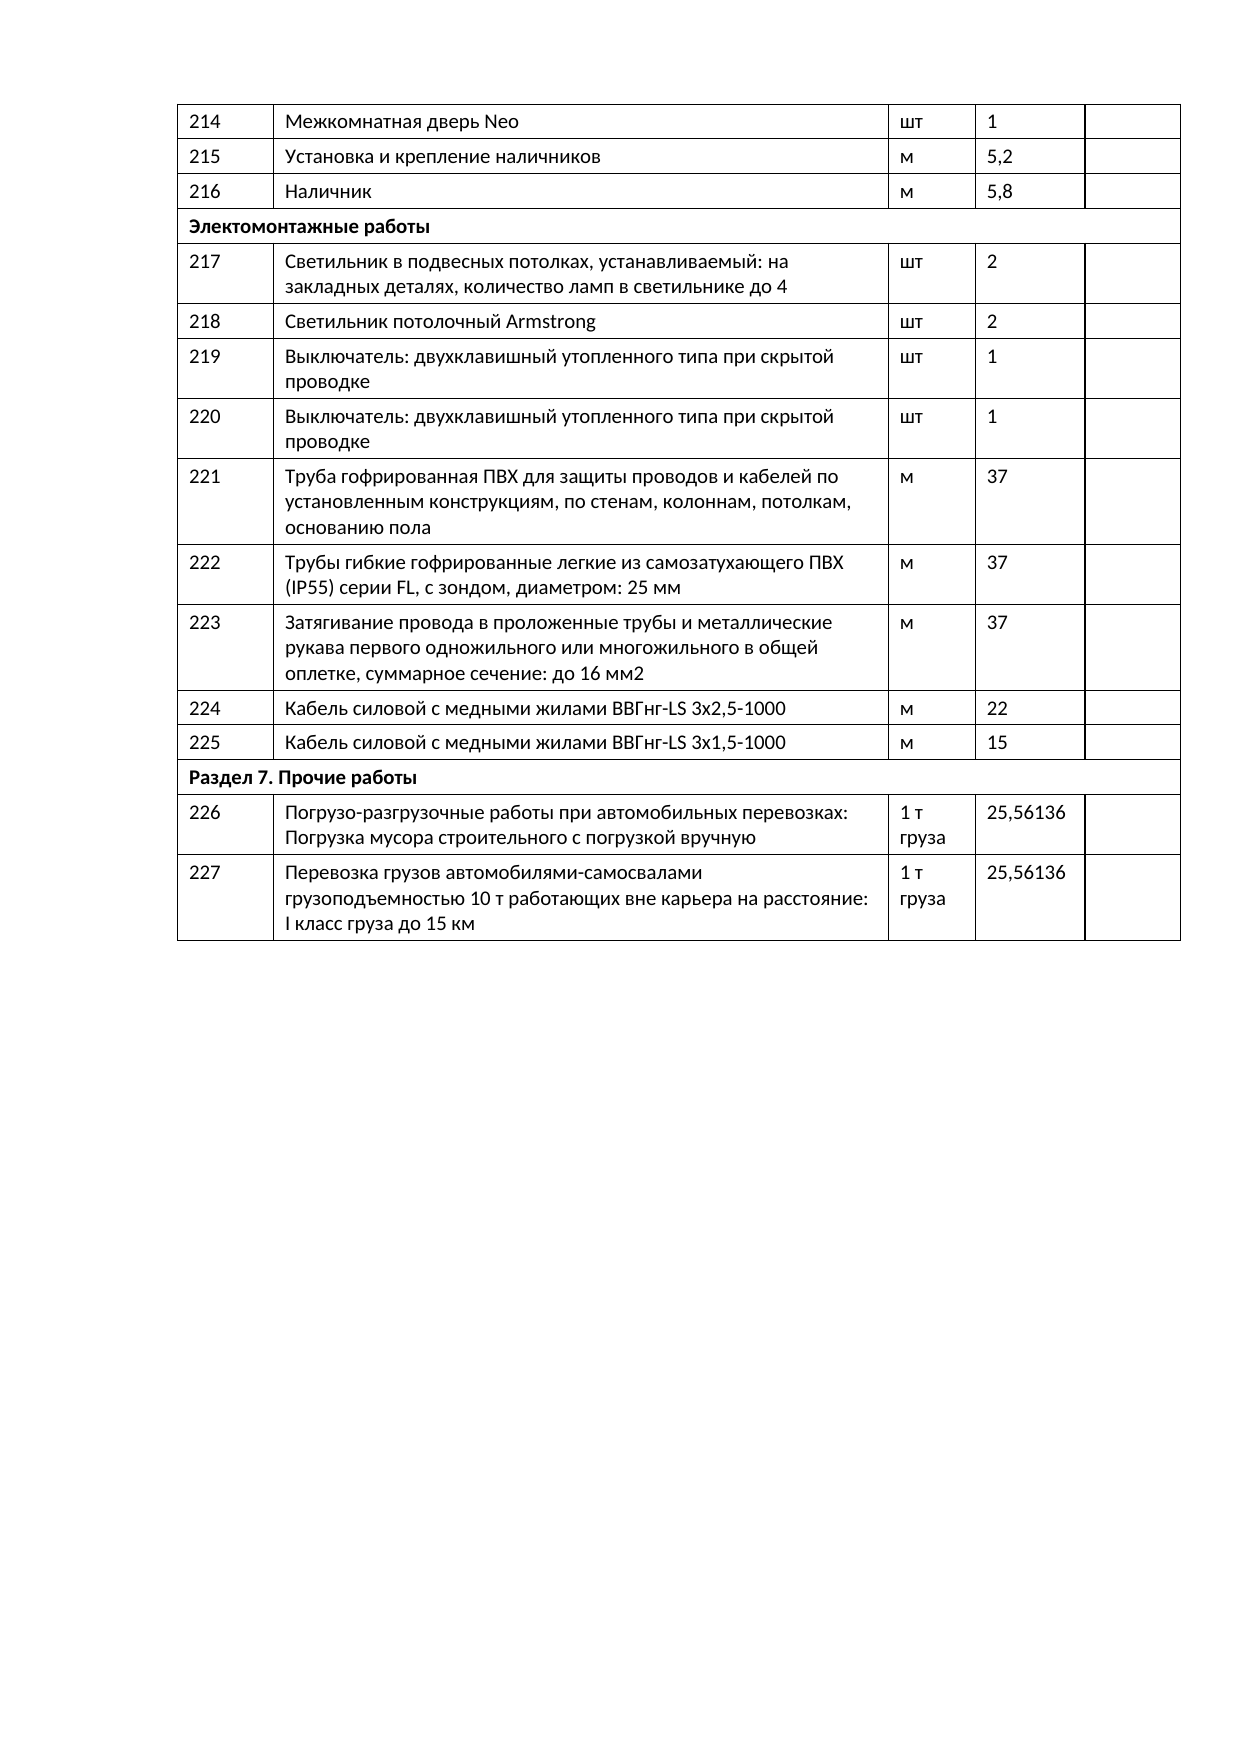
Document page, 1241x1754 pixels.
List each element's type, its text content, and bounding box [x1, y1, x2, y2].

table_cell 5,8 [976, 174, 1084, 208]
table_cell Кабель силовой с медными жилами ВВГнг-LS 3х1,5-1000 [274, 725, 888, 759]
table_cell Межкомнатная дверь Neo [274, 105, 888, 138]
table_cell 37 [976, 605, 1084, 689]
table_cell 1 [976, 339, 1084, 398]
table_cell Установка и крепление наличников [274, 139, 888, 173]
table_cell 5,2 [976, 139, 1084, 173]
table_cell 222 [178, 545, 273, 604]
table_cell 25,56136 [976, 795, 1084, 854]
table_cell 226 [178, 795, 273, 854]
table_cell м [889, 605, 975, 689]
table_cell 37 [976, 545, 1084, 604]
table_cell 37 [976, 459, 1084, 544]
table_cell Трубы гибкие гофрированные легкие из самозатухающего ПВХ (IP55) серии FL, с зондом, диаметром: 25 мм [274, 545, 888, 604]
table_cell м [889, 725, 975, 759]
table_cell Перевозка грузов автомобилями-самосвалами грузоподъемностью 10 т работающих вне карьера на расстояние: I класс груза до 15 км [274, 855, 888, 940]
table_cell Светильник в подвесных потолках, устанавливаемый: на закладных деталях, количество ламп в светильнике до 4 [274, 244, 888, 303]
table_cell 217 [178, 244, 273, 303]
table_cell шт [889, 105, 975, 138]
table_cell 1 т груза [889, 855, 975, 940]
table_cell 216 [178, 174, 273, 208]
table_cell [1086, 304, 1180, 338]
table_cell 15 [976, 725, 1084, 759]
table_cell 214 [178, 105, 273, 138]
table_cell [1086, 139, 1180, 173]
table_cell Кабель силовой с медными жилами ВВГнг-LS 3х2,5-1000 [274, 691, 888, 724]
table_cell [1086, 855, 1180, 940]
table_cell 220 [178, 399, 273, 458]
table_cell 1 [976, 105, 1084, 138]
table_cell [1086, 691, 1180, 724]
table_cell м [889, 459, 975, 544]
table_cell [1086, 339, 1180, 398]
table_cell 219 [178, 339, 273, 398]
table_cell 221 [178, 459, 273, 544]
table_cell 2 [976, 244, 1084, 303]
table_cell м [889, 545, 975, 604]
table_cell 218 [178, 304, 273, 338]
table_cell [1086, 545, 1180, 604]
table_cell [1086, 105, 1180, 138]
table_cell 223 [178, 605, 273, 689]
table_cell Раздел 7. Прочие работы [178, 760, 1180, 794]
table_cell Погрузо-разгрузочные работы при автомобильных перевозках: Погрузка мусора строительного с погрузкой вручную [274, 795, 888, 854]
table_cell 25,56136 [976, 855, 1084, 940]
table_cell 215 [178, 139, 273, 173]
table_cell 224 [178, 691, 273, 724]
table_cell [1086, 795, 1180, 854]
table_cell Электомонтажные работы [178, 209, 1180, 243]
table_cell Светильник потолочный Аrmstrong [274, 304, 888, 338]
table_cell м [889, 691, 975, 724]
table_cell [1086, 399, 1180, 458]
table_cell 227 [178, 855, 273, 940]
table_cell шт [889, 304, 975, 338]
table_cell 2 [976, 304, 1084, 338]
table_cell шт [889, 339, 975, 398]
table_cell [1086, 459, 1180, 544]
table_cell Выключатель: двухклавишный утопленного типа при скрытой проводке [274, 399, 888, 458]
table_cell шт [889, 399, 975, 458]
table_cell Затягивание провода в проложенные трубы и металлические рукава первого одножильного или многожильного в общей оплетке, суммарное сечение: до 16 мм2 [274, 605, 888, 689]
table_cell 225 [178, 725, 273, 759]
table_cell Труба гофрированная ПВХ для защиты проводов и кабелей по установленным конструкциям, по стенам, колоннам, потолкам, основанию пола [274, 459, 888, 544]
table_cell 1 [976, 399, 1084, 458]
table_cell 1 т груза [889, 795, 975, 854]
table_cell шт [889, 244, 975, 303]
table_cell [1086, 244, 1180, 303]
table_cell Наличник [274, 174, 888, 208]
table_cell [1086, 605, 1180, 689]
table_cell [1086, 174, 1180, 208]
table_cell м [889, 139, 975, 173]
table_cell 22 [976, 691, 1084, 724]
table_cell Выключатель: двухклавишный утопленного типа при скрытой проводке [274, 339, 888, 398]
table_cell м [889, 174, 975, 208]
table_cell [1086, 725, 1180, 759]
